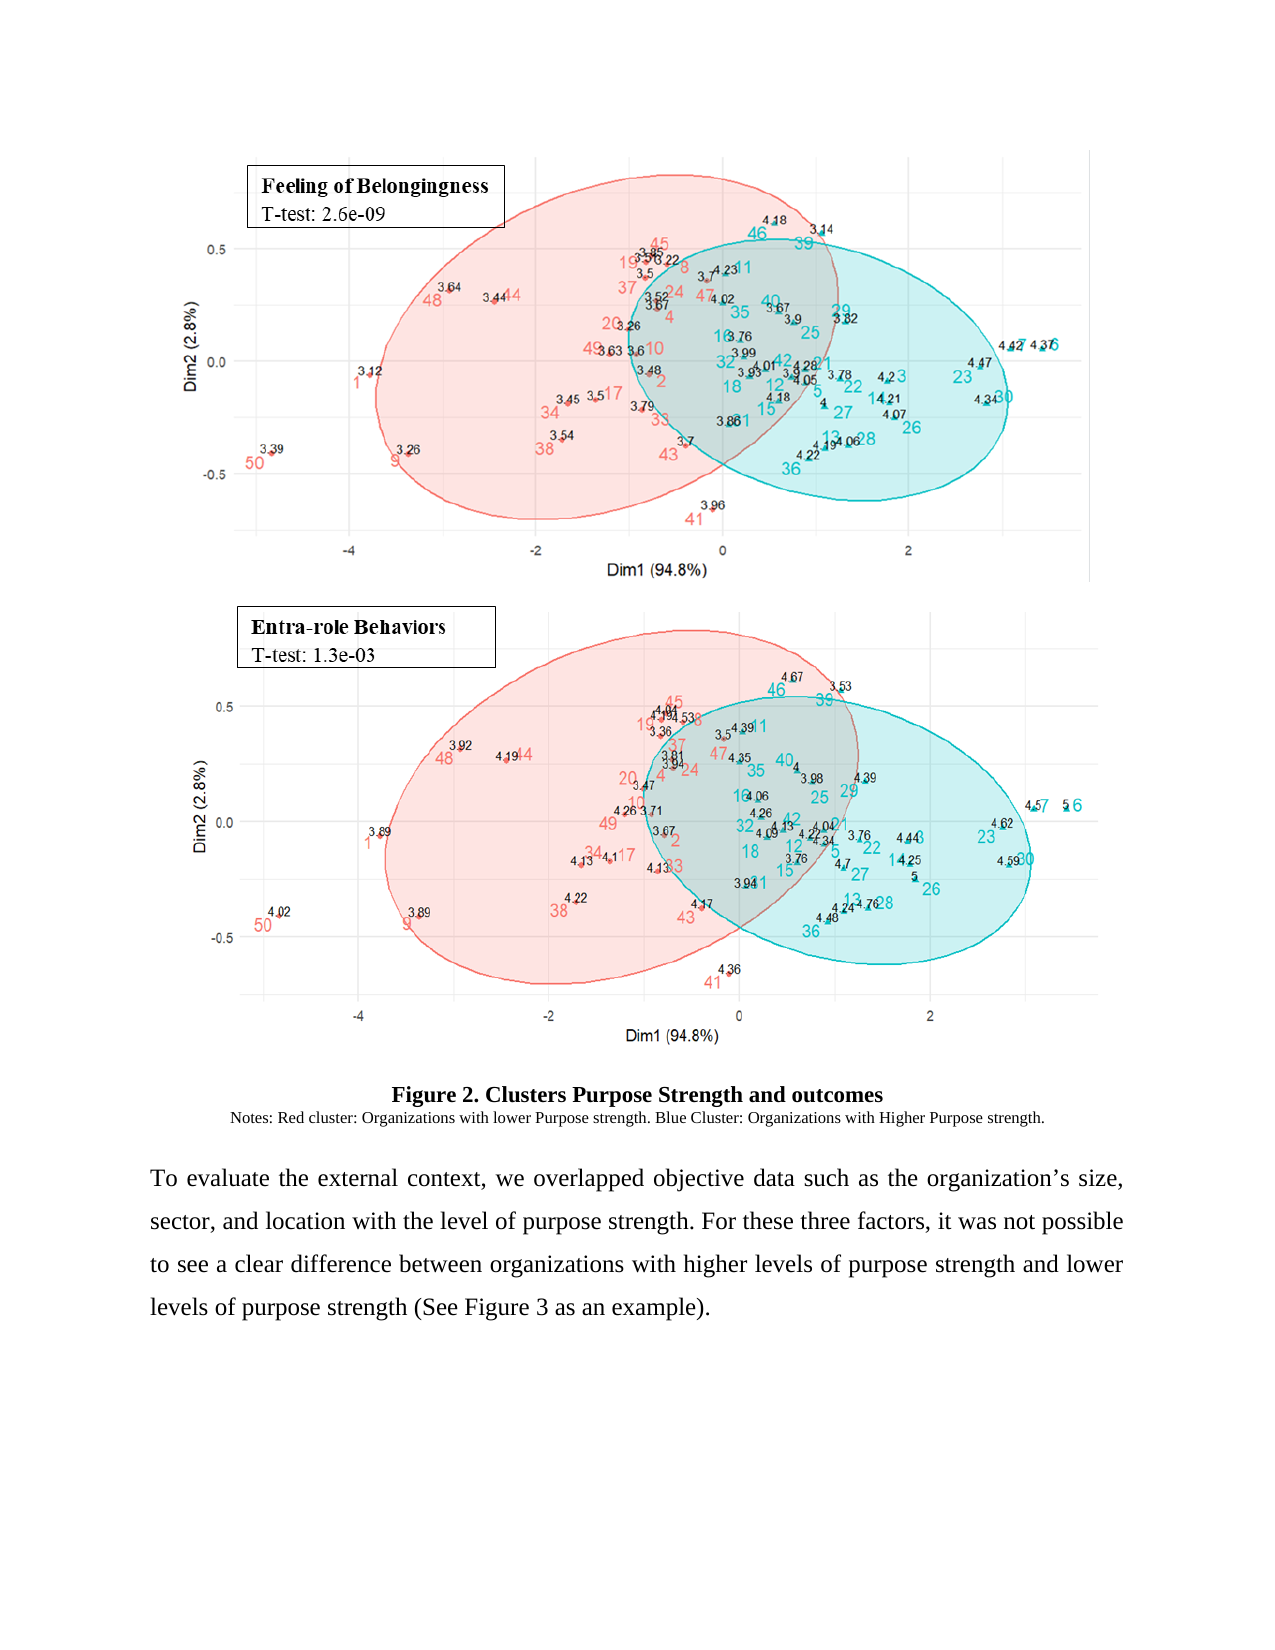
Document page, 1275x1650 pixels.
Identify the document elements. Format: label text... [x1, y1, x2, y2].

picture [177, 150, 1099, 1051]
text Notes: Red cluster: Organizations with lower Purpose strength. Blue Cluster: Organizations with Higher Purpose strength. [150, 1108, 1125, 1127]
text Figure 2. Clusters Purpose Strength and outcomes [150, 1081, 1125, 1108]
text To evaluate the external context, we overlapped objective data such as the organization’s size, sector, and location with the level of purpose strength. For these three factors, it was not possible to see a clear difference between organizations with higher levels of purpose strength and lower levels of purpose strength (See Figure 3 as an example). [150, 1163, 1125, 1321]
